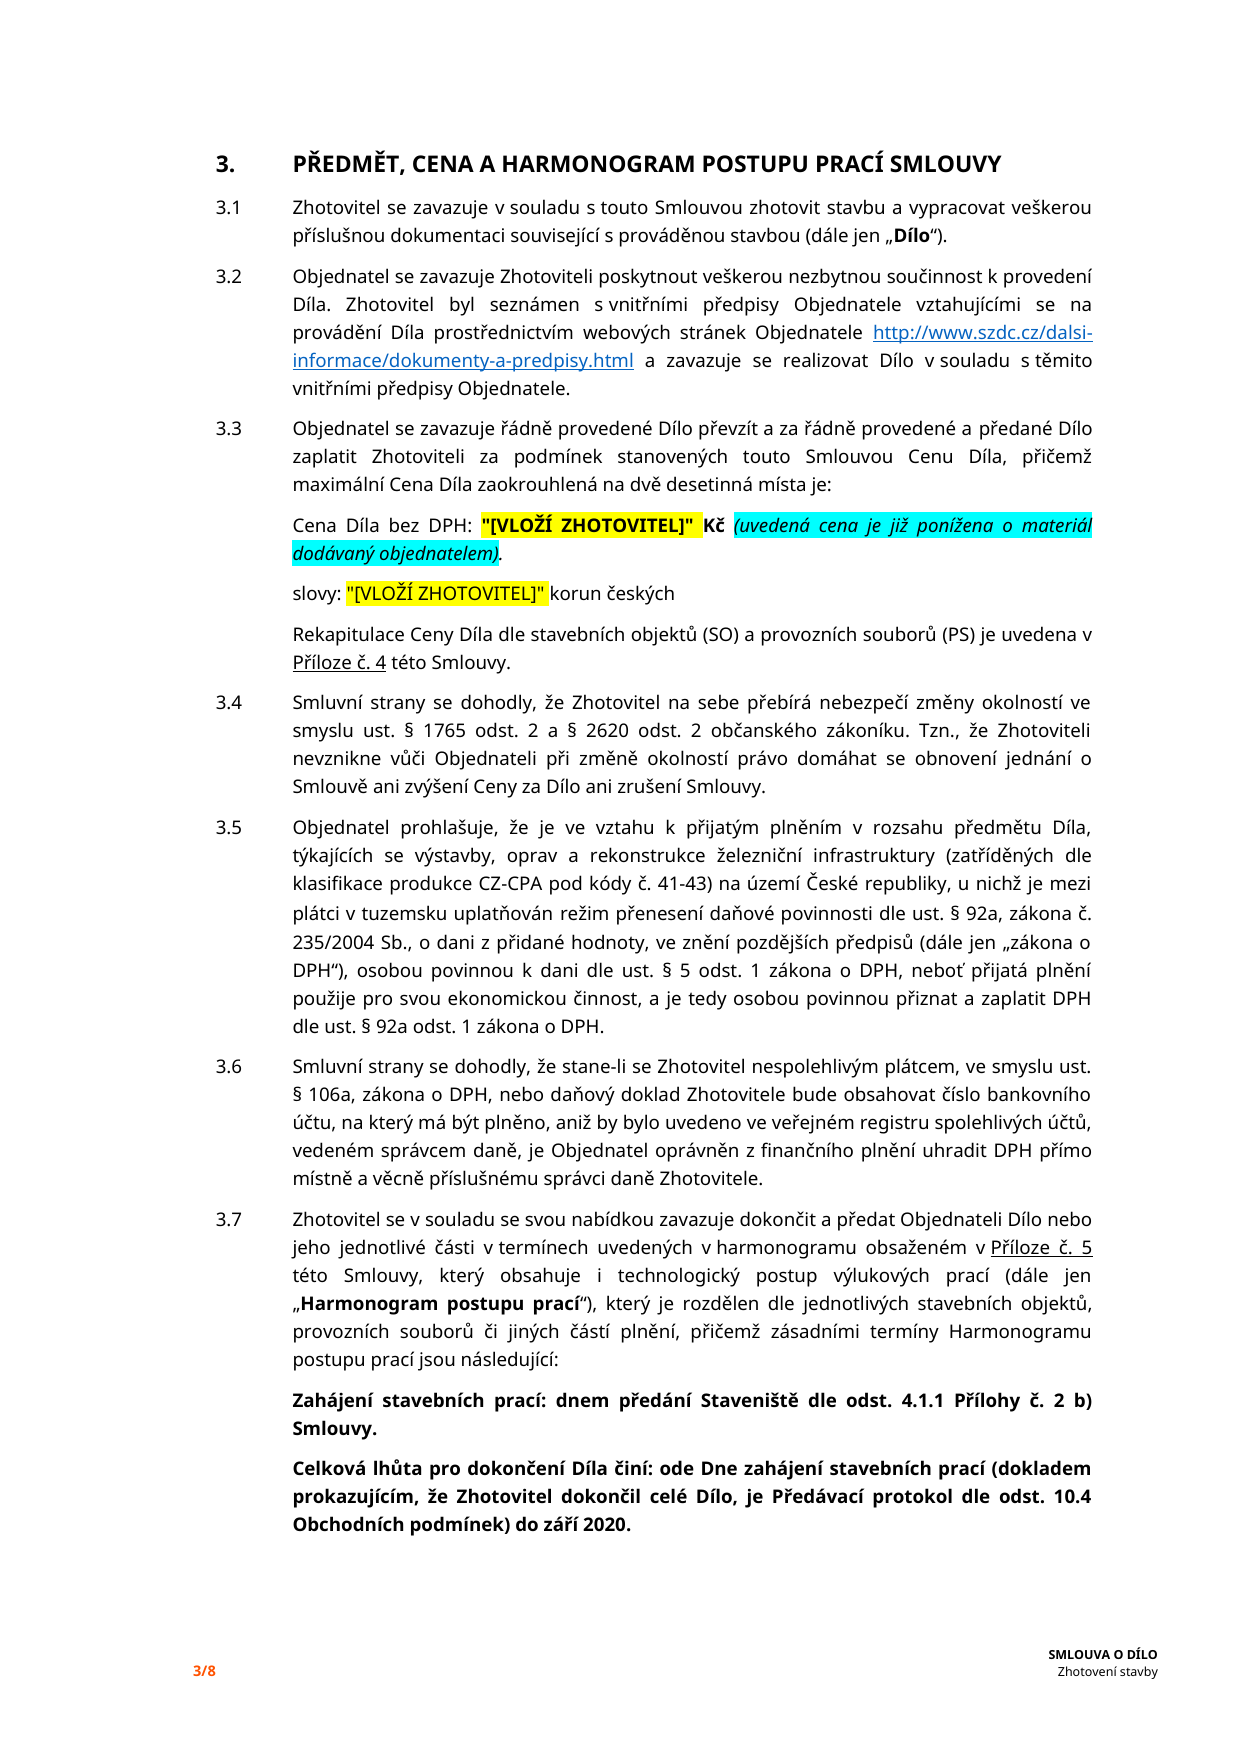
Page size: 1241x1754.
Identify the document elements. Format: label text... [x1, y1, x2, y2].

text Smluvní strany se dohodly, že stane-li se Zhotovitel nespolehlivým plátcem, ve smyslu ust. § 106a, zákona o DPH, nebo daňový doklad Zhotovitele bude obsahovat číslo bankovního účtu, na který má být plněno, aniž by bylo uvedeno ve veřejném registru spolehlivých účtů, vedeném správcem daně, je Objednatel oprávněn z finančního plnění uhradit DPH přímo místně a věcně příslušnému správci daně Zhotovitele. [216, 1054, 1093, 1191]
text Objednatel se zavazuje Zhotoviteli poskytnout veškerou nezbytnou součinnost k provedení Díla. Zhotovitel byl seznámen s vnitřními předpisy Objednatele vztahujícími se na provádění Díla prostřednictvím webových stránek Objednatele http://www.szdc.cz/dalsi-informace/dokumenty-a-predpisy.html a zavazuje se realizovat Dílo v souladu s těmito vnitřními předpisy Objednatele. [216, 263, 1093, 401]
text Celková lhůta pro dokončení Díla činí: ode Dne zahájení stavebních prací (dokladem prokazujícím, že Zhotovitel dokončil celé Dílo, je Předávací protokol dle odst. 10.4 Obchodních podmínek) do září 2020. [292, 1455, 1093, 1537]
text Smluvní strany se dohodly, že Zhotovitel na sebe přebírá nebezpečí změny okolností ve smyslu ust. § 1765 odst. 2 a § 2620 odst. 2 občanského zákoníku. Tzn., že Zhotoviteli nevznikne vůči Objednateli při změně okolností právo domáhat se obnovení jednání o Smlouvě ani zvýšení Ceny za Dílo ani zrušení Smlouvy. [216, 690, 1093, 799]
text Zhotovitel se zavazuje v souladu s touto Smlouvou zhotovit stavbu a vypracovat veškerou příslušnou dokumentaci související s prováděnou stavbou (dále jen „Dílo“). [216, 194, 1093, 248]
text PŘEDMĚT, CENA A HARMONOGRAM POSTUPU PRACÍ SMLOUVY [216, 147, 1093, 179]
text Zahájení stavebních prací: dnem předání Staveniště dle odst. 4.1.1 Přílohy č. 2 b) Smlouvy. [292, 1387, 1093, 1440]
text Cena Díla bez DPH: Kč (uvedená cena je již ponížena o materiál dodávaný objednatelem). [292, 512, 1093, 566]
text Zhotovitel se v souladu se svou nabídkou zavazuje dokončit a předat Objednateli Dílo nebo jeho jednotlivé části v termínech uvedených v harmonogramu obsaženém v Příloze č. 5 této Smlouvy, který obsahuje i technologický postup výlukových prací (dále jen „Harmonogram postupu prací“), který je rozdělen dle jednotlivých stavebních objektů, provozních souborů či jiných částí plnění, přičemž zásadními termíny Harmonogramu postupu prací jsou následující: [216, 1206, 1093, 1372]
text Rekapitulace Ceny Díla dle stavebních objektů (SO) a provozních souborů (PS) je uvedena v Příloze č. 4 této Smlouvy. [292, 621, 1093, 675]
text slovy: korun českých [549, 581, 1093, 606]
text Objednatel se zavazuje řádně provedené Dílo převzít a za řádně provedené a předané Dílo zaplatit Zhotoviteli za podmínek stanovených touto Smlouvou Cenu Díla, přičemž maximální Cena Díla zaokrouhlená na dvě desetinná místa je: [216, 416, 1093, 497]
text slovy: korun českých [292, 581, 346, 606]
text Objednatel prohlašuje, že je ve vztahu k přijatým plněním v rozsahu předmětu Díla, týkajících se výstavby, oprav a rekonstrukce železniční infrastruktury (zatříděných dle klasifikace produkce CZ-CPA pod kódy č. 41-43) na území České republiky, u nichž je mezi plátci v tuzemsku uplatňován režim přenesení daňové povinnosti dle ust. § 92a, zákona č. 235/2004 Sb., o dani z přidané hodnoty, ve znění pozdějších předpisů (dále jen „zákona o DPH“), osobou povinnou k dani dle ust. § 5 odst. 1 zákona o DPH, neboť přijatá plnění použije pro svou ekonomickou činnost, a je tedy osobou povinnou přiznat a zaplatit DPH dle ust. § 92a odst. 1 zákona o DPH. [216, 814, 1093, 1039]
